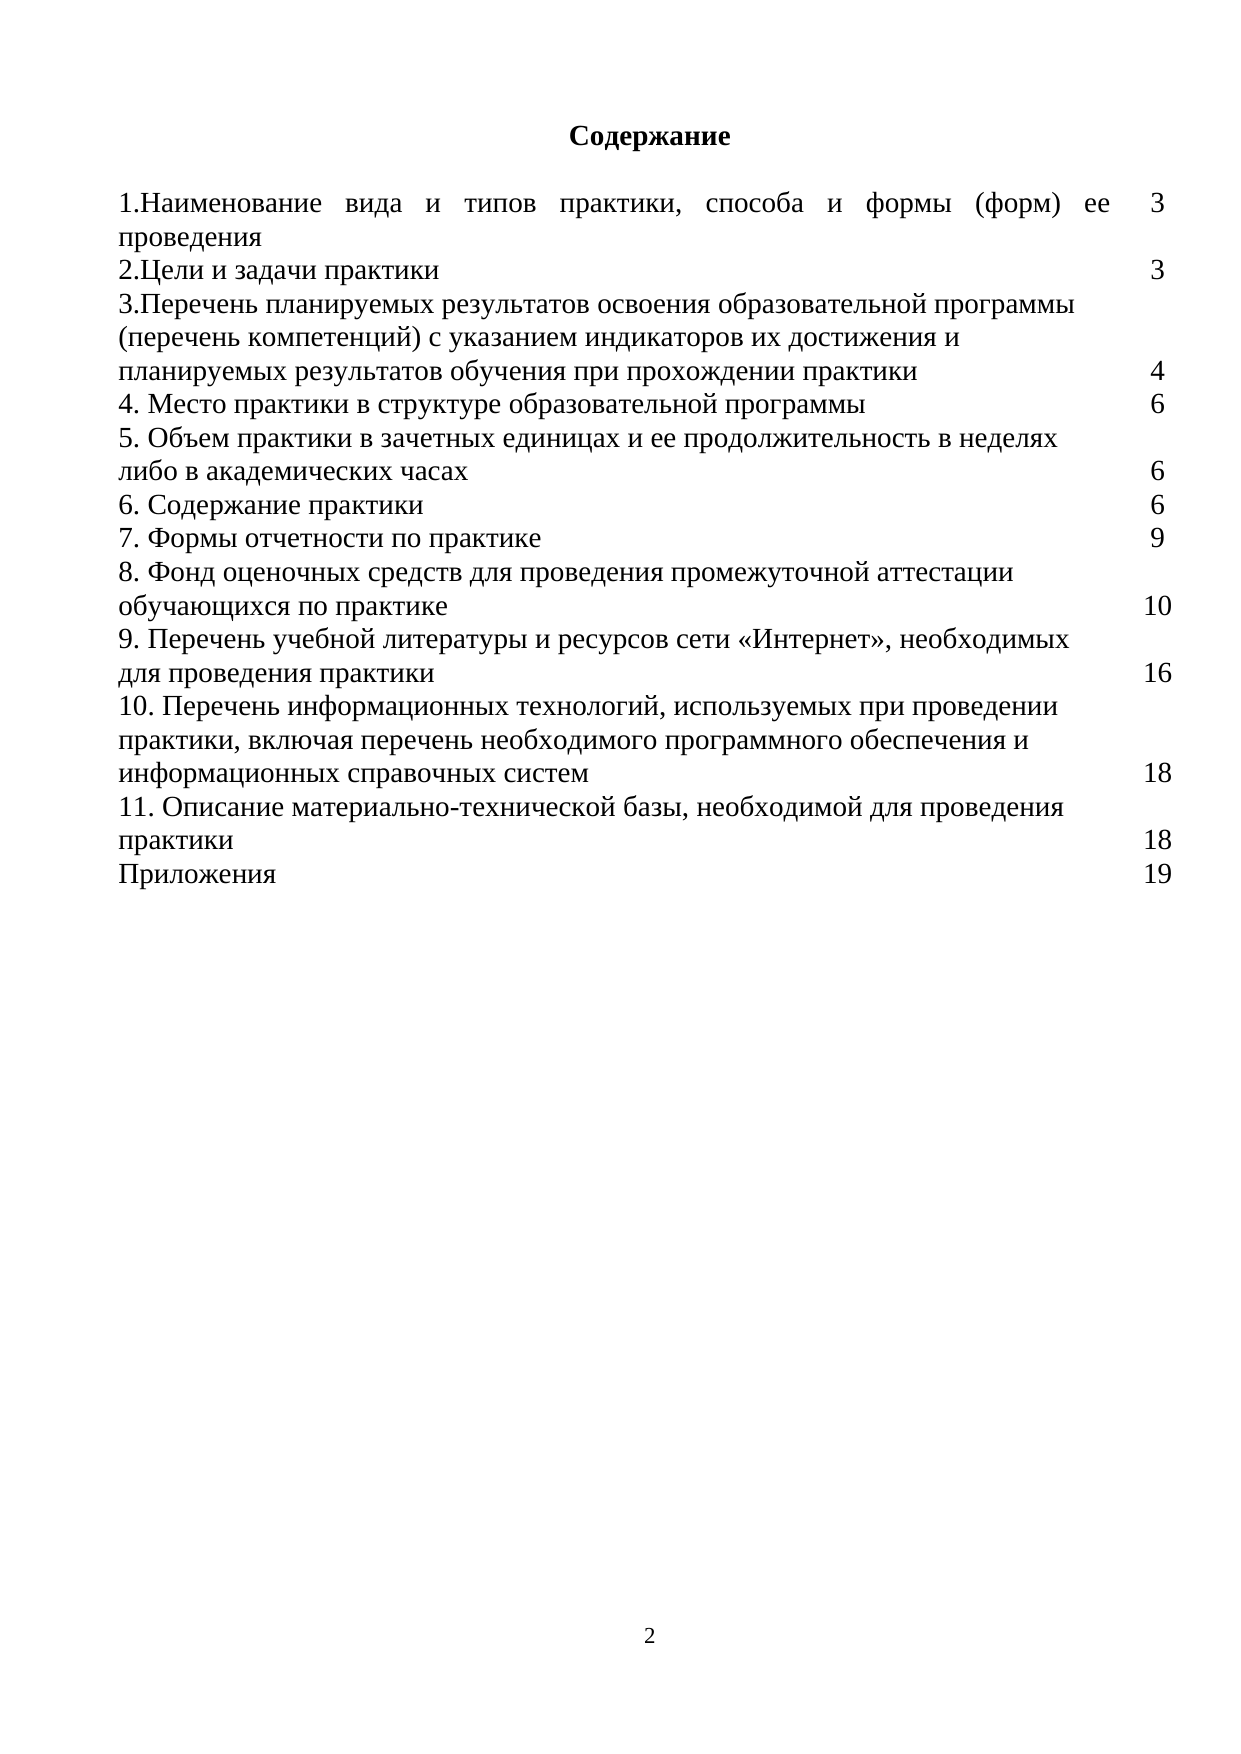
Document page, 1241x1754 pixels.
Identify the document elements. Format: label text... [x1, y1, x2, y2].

table_cell 18 [1122, 789, 1193, 856]
table_cell 4 [1122, 286, 1193, 386]
table_cell 2.Цели и задачи практики [107, 252, 1122, 286]
table_header 1.Наименование вида и типов практики, способа и формы (форм) ее проведения [107, 185, 1122, 252]
table_cell 10 [1122, 554, 1193, 621]
table_cell 4. Место практики в структуре образовательной программы [107, 386, 1122, 420]
table_cell 9 [1122, 521, 1193, 554]
table_cell 6 [1122, 420, 1193, 487]
table_cell 16 [1122, 621, 1193, 688]
table_cell 19 [1122, 856, 1193, 889]
table_cell 10. Перечень информационных технологий, используемых при проведении практики, включая перечень необходимого программного обеспечения и информационных справочных систем [107, 688, 1122, 789]
table_cell 8. Фонд оценочных средств для проведения промежуточной аттестации обучающихся по практике [107, 554, 1122, 621]
table_cell 3 [1122, 252, 1193, 286]
table_cell 11. Описание материально-технической базы, необходимой для проведения практики [107, 789, 1122, 856]
table_cell 9. Перечень учебной литературы и ресурсов сети «Интернет», необходимых для проведения практики [107, 621, 1122, 688]
table_cell 18 [1122, 688, 1193, 789]
table_cell 6 [1122, 487, 1193, 521]
table_cell 7. Формы отчетности по практике [107, 521, 1122, 554]
table_cell 6. Содержание практики [107, 487, 1122, 521]
table_cell 3.Перечень планируемых результатов освоения образовательной программы (перечень компетенций) с указанием индикаторов их достижения и планируемых результатов обучения при прохождении практики [107, 286, 1122, 386]
table_cell 5. Объем практики в зачетных единицах и ее продолжительность в неделях либо в академических часах [107, 420, 1122, 487]
table_header 3 [1122, 185, 1193, 252]
table_cell Приложения [107, 856, 1122, 889]
text Содержание [118, 118, 1181, 152]
table_cell 6 [1122, 386, 1193, 420]
